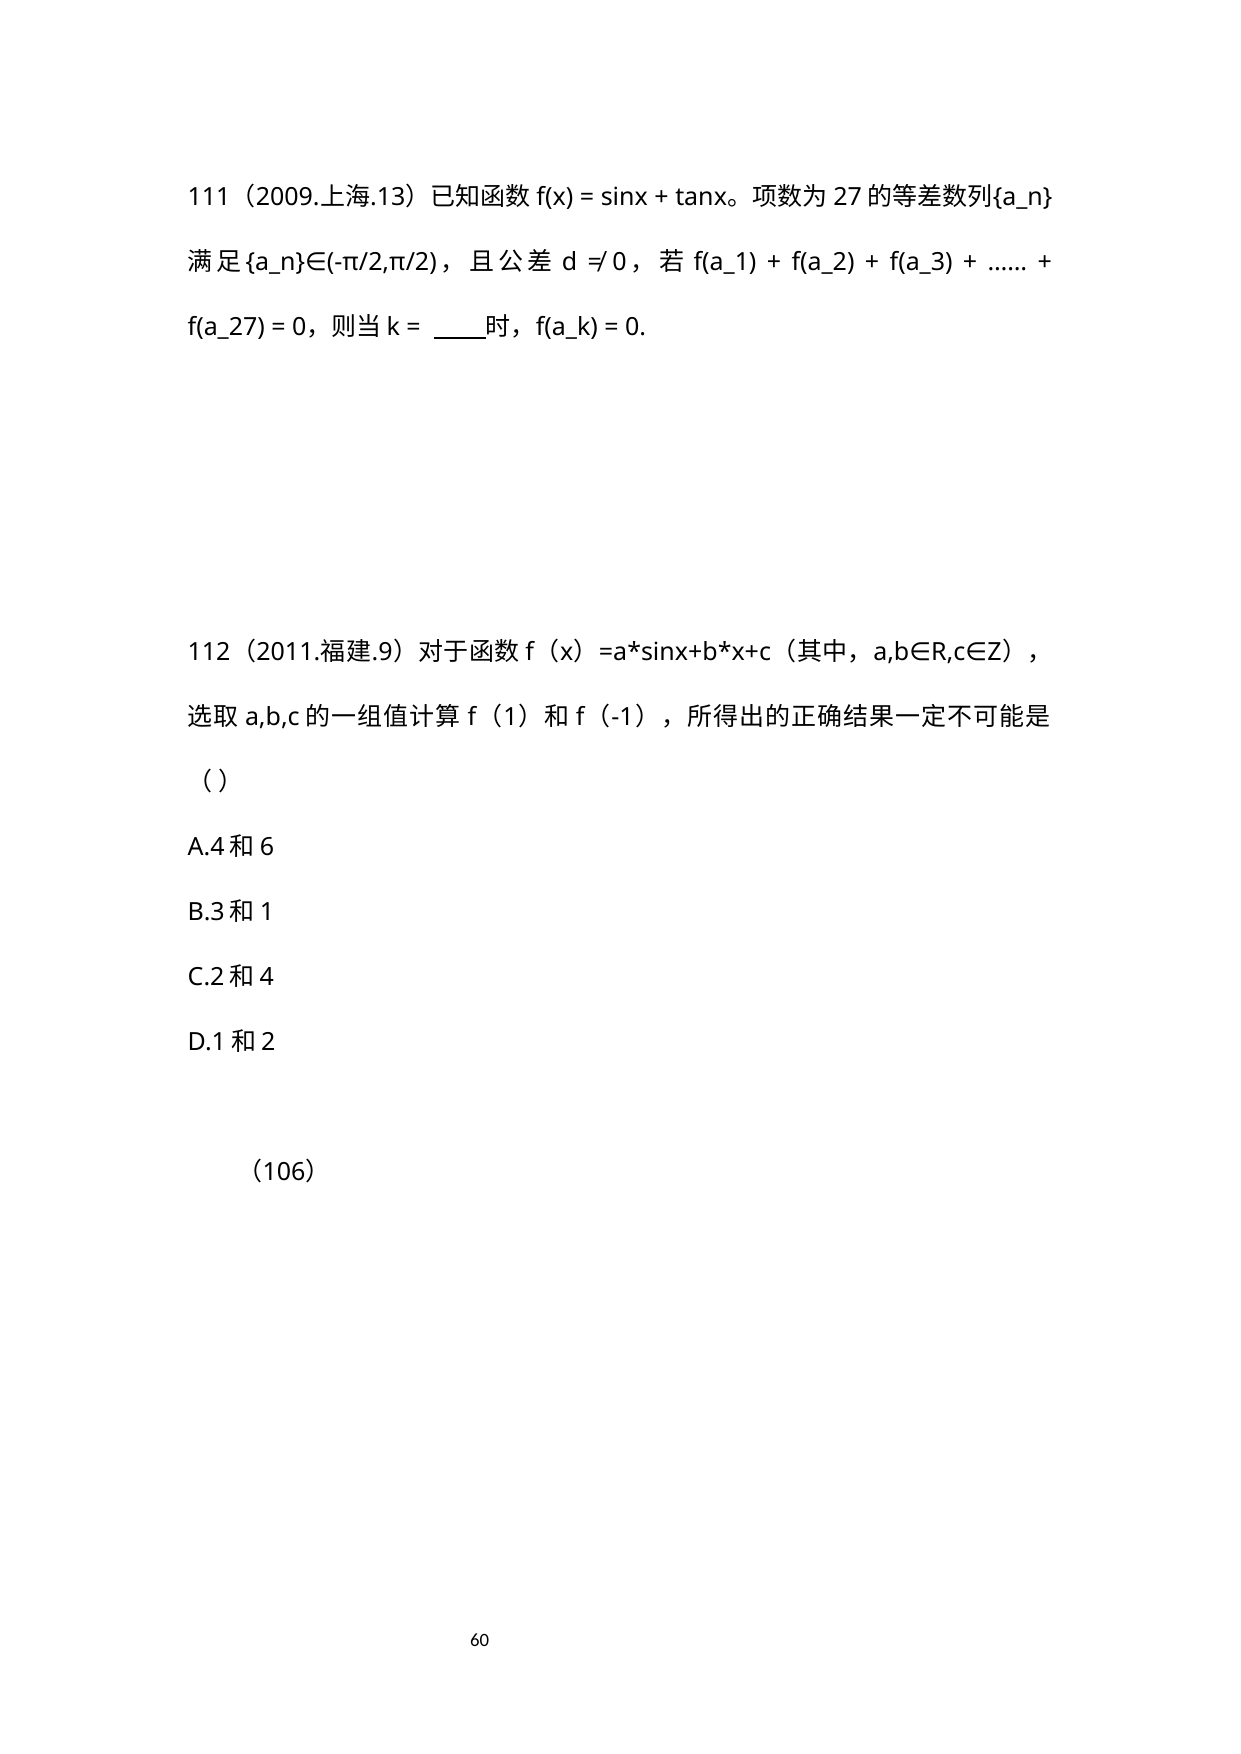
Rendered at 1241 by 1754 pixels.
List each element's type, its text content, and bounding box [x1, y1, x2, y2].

list 112（2011.福建.9）对于函数f（x）=a*sinx+b*x+c（其中，a,b∈R,c∈Z），选取a,b,c的一组值计算f（1）和f（-1），所得出的正确结果一定不可能是（ ） [187, 617, 1053, 812]
list B.3和1 [187, 877, 1053, 942]
list 111（2009.上海.13）已知函数f(x) = sinx + tanx。项数为27的等差数列{a_n}满足{a_n}∈(-π/2,π/2)，且公差d ≠ 0，若f(a_1) + f(a_2) + f(a_3) + …… + f(a_27) = 0，则当k = 时，f(a_k) = 0. [187, 162, 1053, 357]
list C.2和4 [187, 942, 1053, 1007]
list A.4和6 [187, 812, 1053, 877]
list D.1和2 [187, 1007, 1053, 1072]
